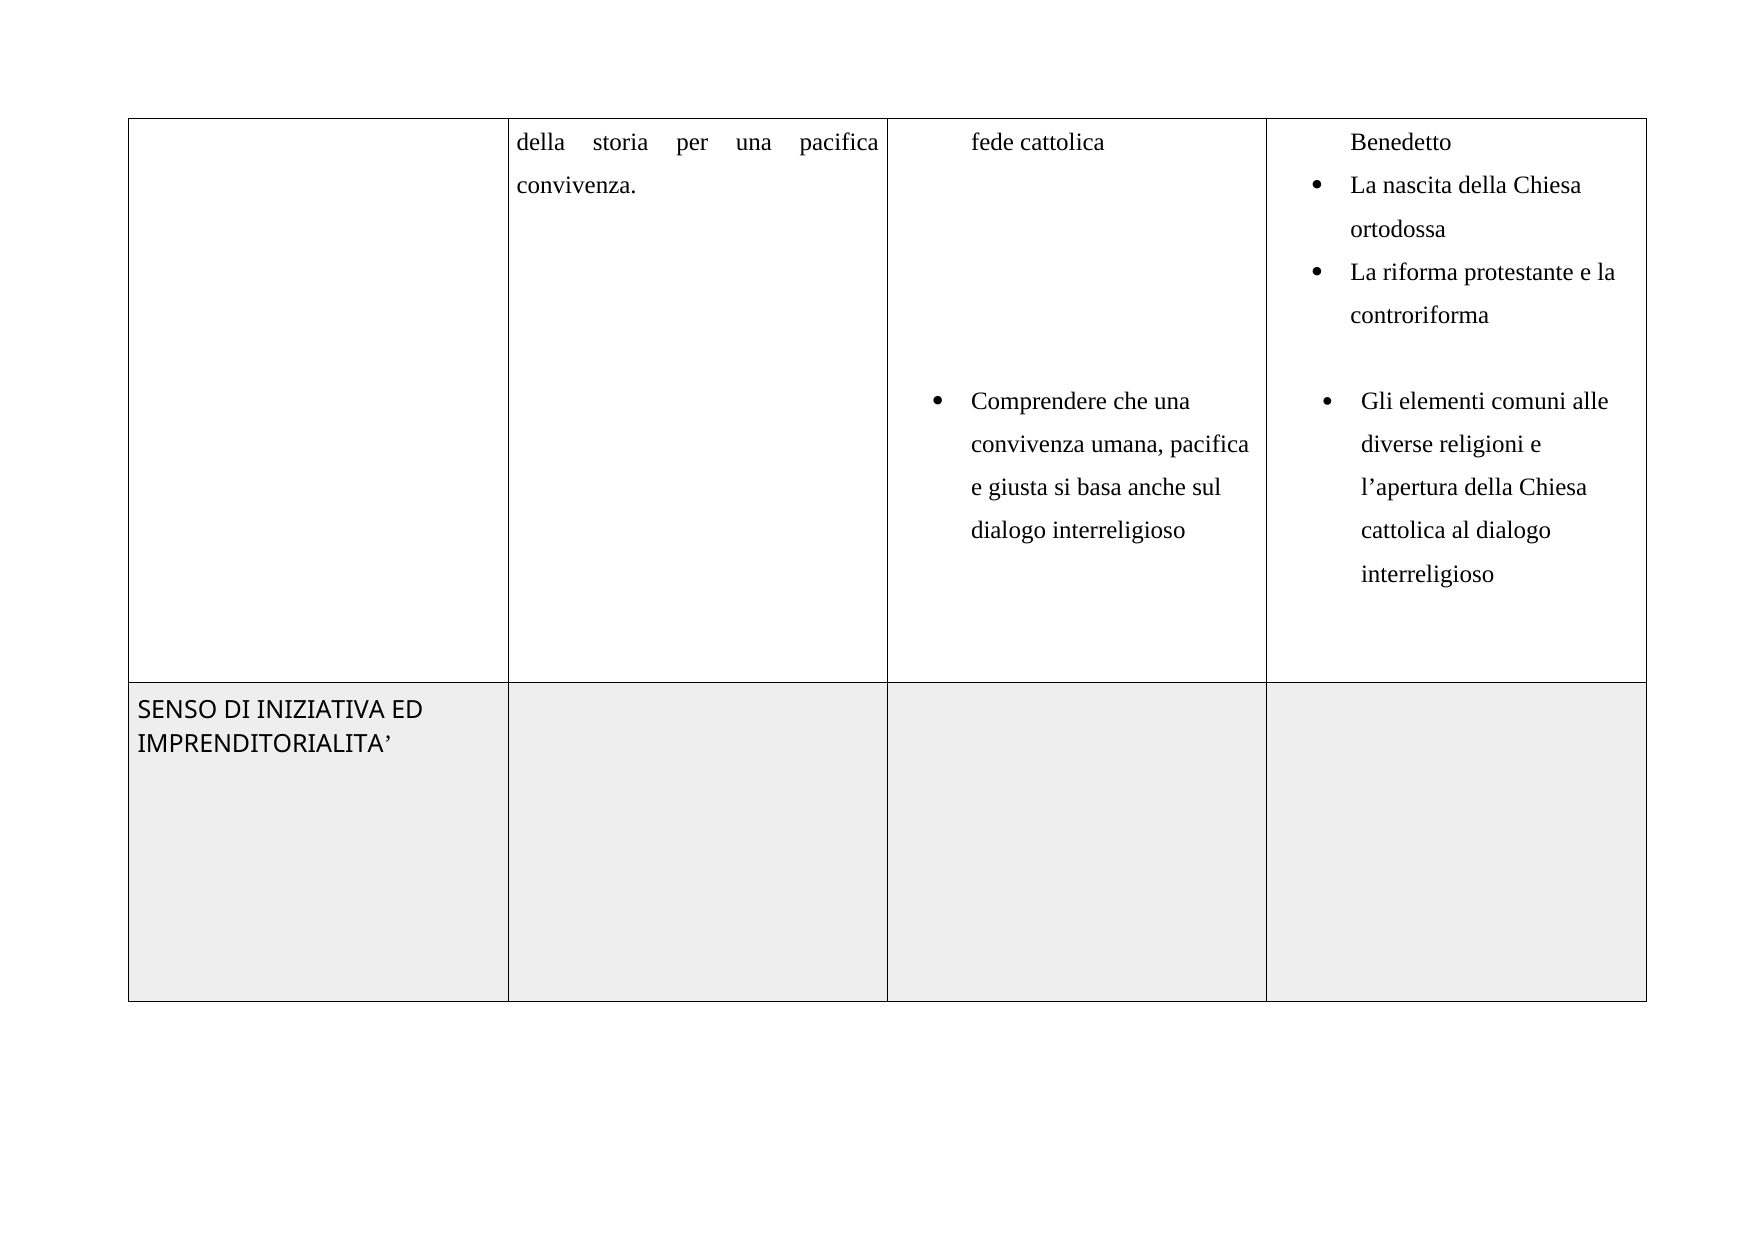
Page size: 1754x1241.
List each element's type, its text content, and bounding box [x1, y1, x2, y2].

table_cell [509, 119, 887, 682]
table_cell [1267, 119, 1646, 682]
table_cell SENSO DI INIZIATIVA ED IMPRENDITORIALITA’ [129, 683, 508, 1001]
table_cell [509, 683, 887, 1001]
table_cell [888, 119, 1266, 682]
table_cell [129, 119, 508, 682]
table_cell [1267, 683, 1646, 1001]
table_cell [888, 683, 1266, 1001]
